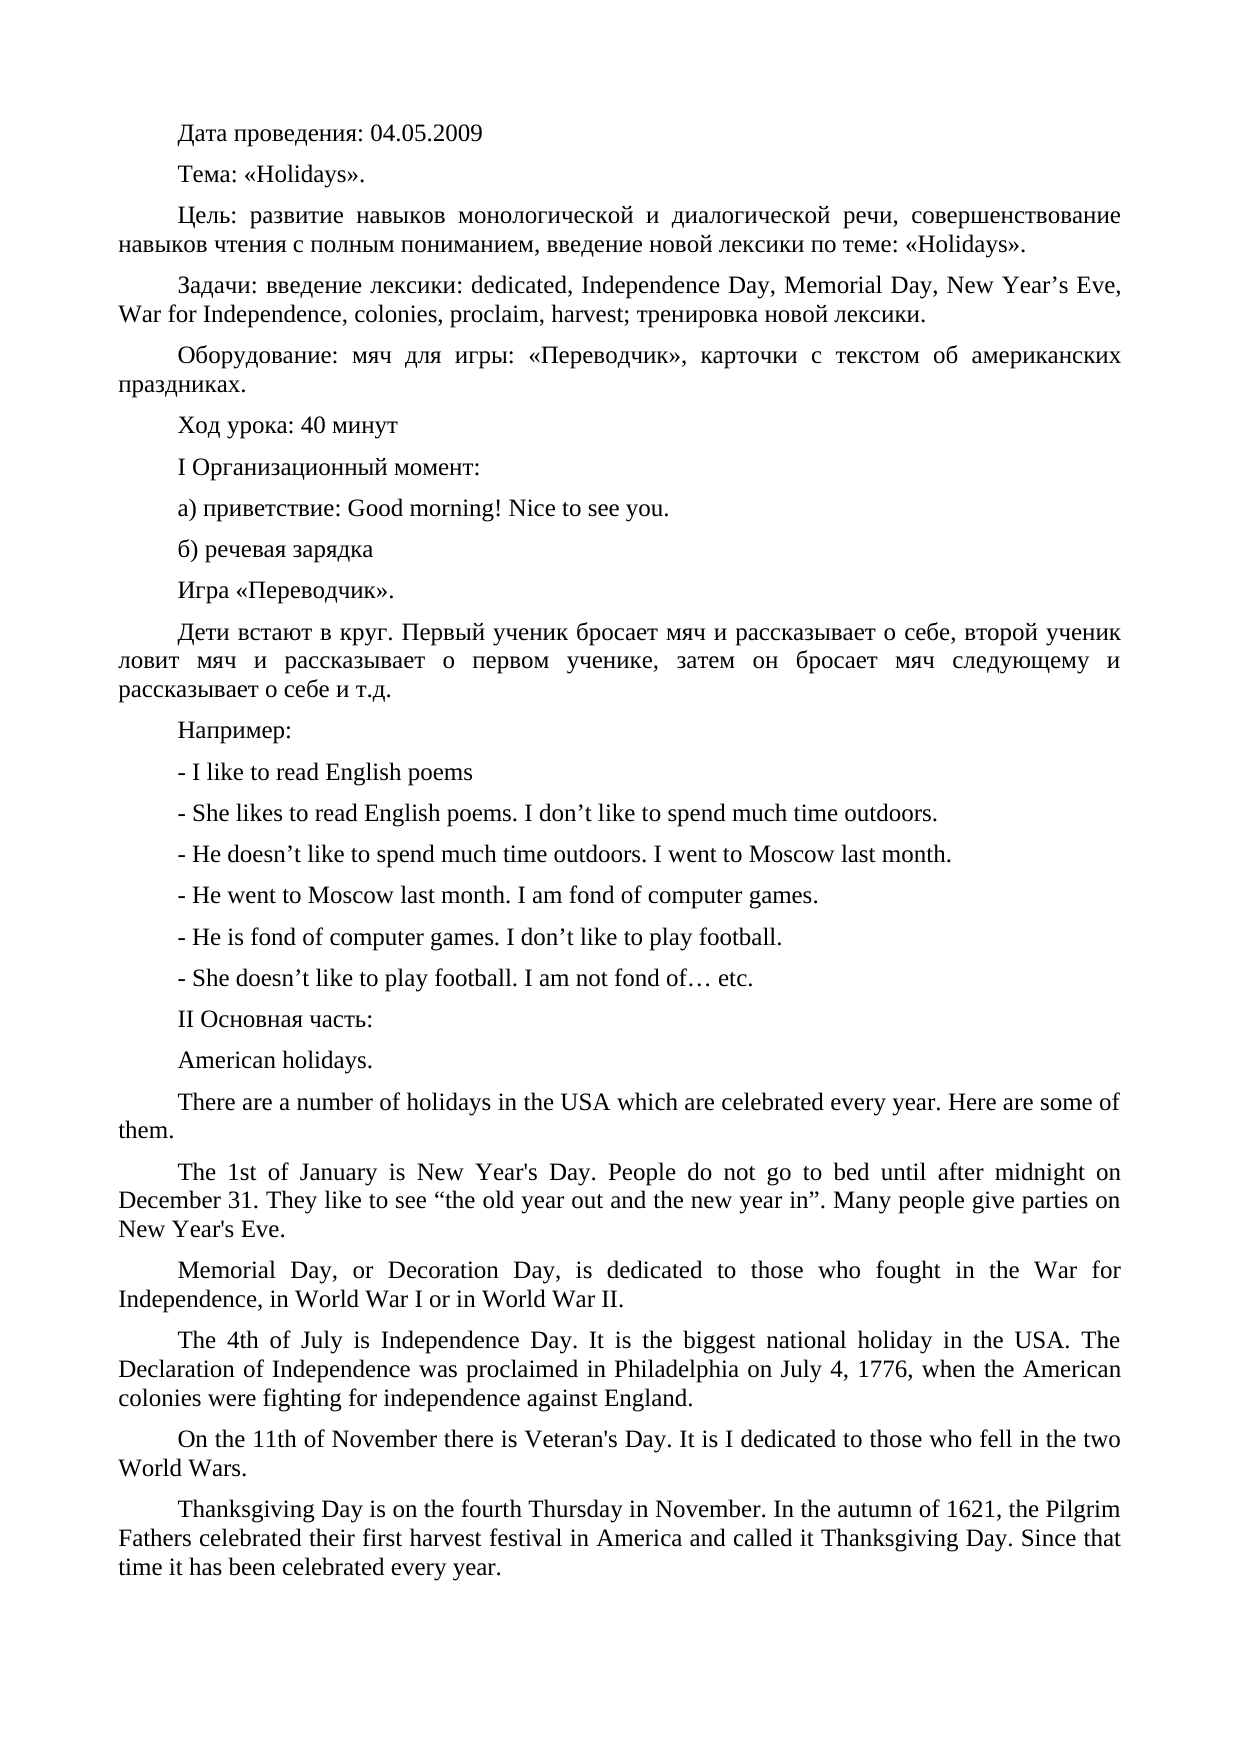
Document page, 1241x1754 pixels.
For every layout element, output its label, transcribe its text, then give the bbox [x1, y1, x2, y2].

text - I like to read English poems [118, 757, 1122, 786]
text Цель: развитие навыков монологической и диалогической речи, совершенствование навыков чтения с полным пониманием, введение новой лексики по теме: «Holidays». [118, 201, 1122, 258]
text Memorial Day, or Decoration Day, is dedicated to those who fought in the War for , in World War I or in World War II. [118, 1256, 1122, 1313]
text б) речевая зарядка [118, 534, 1122, 563]
text The 4th of July is Independence Day. It is the biggest national holiday in the . The Declaration of Independence was proclaimed in on July 4, 1776, when the American colonies were fighting for independence against . [118, 1326, 1122, 1412]
text Дата проведения: 04.05.2009 [118, 118, 1122, 147]
text II Основная часть: [118, 1004, 1122, 1033]
text Тема: «Holidays». [118, 159, 1122, 188]
text Задачи: введение лексики: dedicated, Independence Day, Memorial Day, New Year’s Eve, War for Independence, colonies, proclaim, harvest; тренировка новой лексики. [118, 271, 1122, 328]
text The 1st of January is New Year's Day. People do not go to bed until after midnight on December 31. They like to see “the old year out and the new year in”. Many people give parties on New Year's Eve. [118, 1157, 1122, 1243]
text Например: [118, 716, 1122, 744]
text а) приветствие: Good morning! Nice to see you. [118, 493, 1122, 522]
text Thanksgiving Day is on the fourth Thursday in November. In the autumn of 1621, the Pilgrim Fathers celebrated their first harvest festival in and called it Thanksgiving Day. Since that time it has been celebrated every year. [118, 1494, 1122, 1581]
text - He doesn’t like to spend much time outdoors. I went to last month. [118, 839, 1122, 868]
text There are a number of holidays in the which are celebrated every year. Here are some of them. [118, 1087, 1122, 1144]
text American holidays. [118, 1046, 1122, 1074]
text Ход урока: 40 минут [118, 411, 1122, 439]
text I Организационный момент: [118, 452, 1122, 481]
text - He is fond of computer games. I don’t like to play football. [118, 922, 1122, 951]
text Игра «Переводчик». [118, 576, 1122, 604]
text On the 11th of November there is Veteran's Day. It is I dedicated to those who fell in the two World Wars. [118, 1424, 1122, 1482]
text - He went to last month. I am fond of computer games. [118, 881, 1122, 909]
text - She doesn’t like to play football. I am not fond of… etc. [118, 963, 1122, 992]
text - She likes to read English poems. I don’t like to spend much time outdoors. [118, 798, 1122, 827]
text Дети встают в круг. Первый ученик бросает мяч и рассказывает о себе, второй ученик ловит мяч и рассказывает о первом ученике, затем он бросает мяч следующему и рассказывает о себе и т.д. [118, 617, 1122, 703]
text Оборудование: мяч для игры: «Переводчик», карточки с текстом об американских праздниках. [118, 341, 1122, 398]
